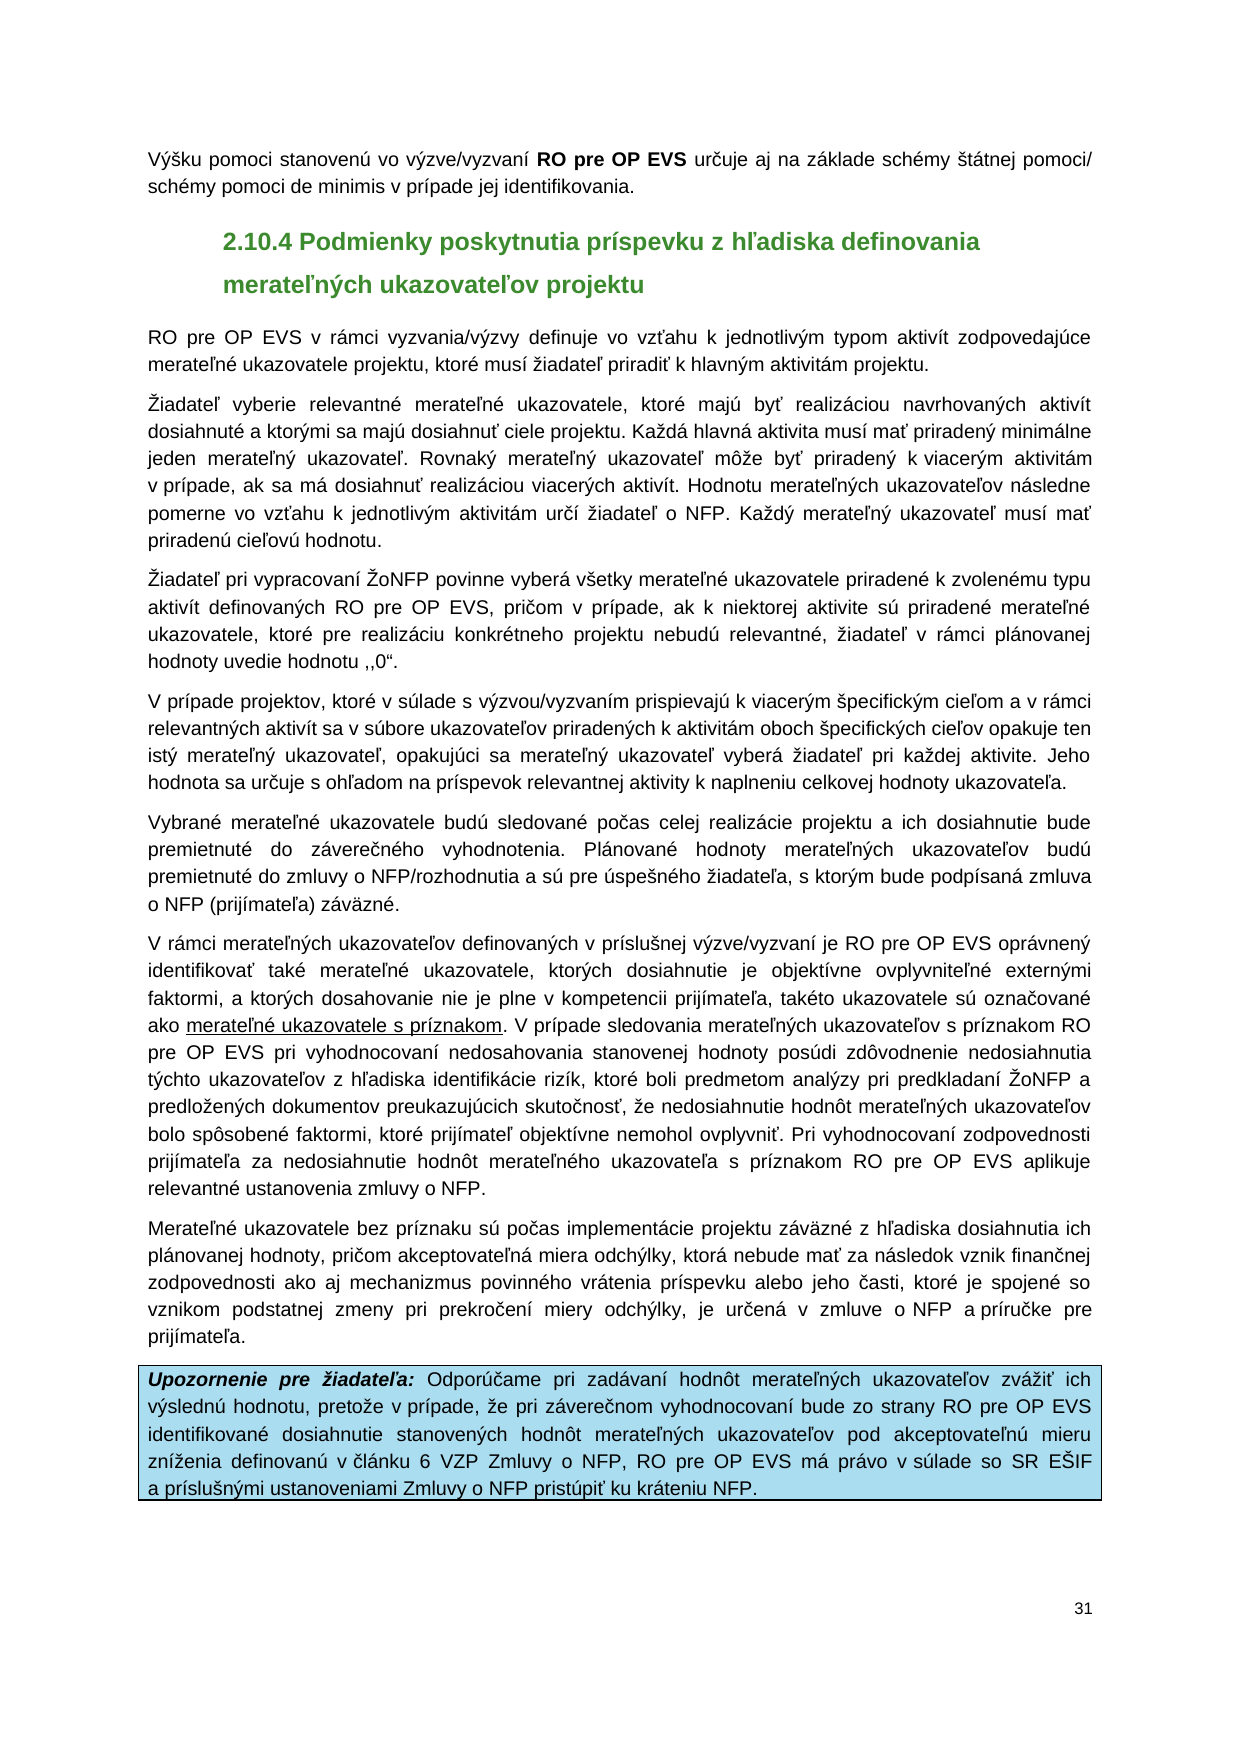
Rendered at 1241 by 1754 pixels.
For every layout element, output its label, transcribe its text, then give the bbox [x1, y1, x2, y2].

text Merateľné ukazovatele bez príznaku sú počas implementácie projektu záväzné z hľadiska dosiahnutia ich plánovanej hodnoty, pričom akceptovateľná miera odchýlky, ktorá nebude mať za následok vznik finančnej zodpovednosti ako aj mechanizmus povinného vrátenia príspevku alebo jeho časti, ktoré je spojené so vznikom podstatnej zmeny pri prekročení miery odchýlky, je určená v zmluve o NFP a príručke pre prijímateľa. [148, 1216, 1092, 1348]
text RO pre OP EVS v rámci vyzvania/výzvy definuje vo vzťahu k jednotlivým typom aktivít zodpovedajúce merateľné ukazovatele projektu, ktoré musí žiadateľ priradiť k hlavným aktivitám projektu. [148, 326, 1092, 376]
text V prípade projektov, ktoré v súlade s výzvou/vyzvaním prispievajú k viacerým špecifickým cieľom a v rámci relevantných aktivít sa v súbore ukazovateľov priradených k aktivitám oboch špecifických cieľov opakuje ten istý merateľný ukazovateľ, opakujúci sa merateľný ukazovateľ vyberá žiadateľ pri každej aktivite. Jeho hodnota sa určuje s ohľadom na príspevok relevantnej aktivity k naplneniu celkovej hodnoty ukazovateľa. [148, 689, 1092, 794]
text V rámci merateľných ukazovateľov definovaných v príslušnej výzve/vyzvaní je RO pre OP EVS oprávnený identifikovať také merateľné ukazovatele, ktorých dosiahnutie je objektívne ovplyvniteľné externými faktormi, a ktorých dosahovanie nie je plne v kompetencii prijímateľa, takéto ukazovatele sú označované ako merateľné ukazovatele s príznakom. V prípade sledovania merateľných ukazovateľov s príznakom RO pre OP EVS pri vyhodnocovaní nedosahovania stanovenej hodnoty posúdi zdôvodnenie nedosiahnutia týchto ukazovateľov z hľadiska identifikácie rizík, ktoré boli predmetom analýzy pri predkladaní ŽoNFP a predložených dokumentov preukazujúcich skutočnosť, že nedosiahnutie hodnôt merateľných ukazovateľov bolo spôsobené faktormi, ktoré prijímateľ objektívne nemohol ovplyvniť. Pri vyhodnocovaní zodpovednosti prijímateľa za nedosiahnutie hodnôt merateľného ukazovateľa s príznakom RO pre OP EVS aplikuje relevantné ustanovenia zmluvy o NFP. [148, 932, 1092, 1199]
subtitle 2.10.4 Podmienky poskytnutia príspevku z hľadiska definovania merateľných ukazovateľov projektu [223, 227, 1092, 299]
text Výšku pomoci stanovenú vo výzve/vyzvaní RO pre OP EVS určuje aj na základe schémy štátnej pomoci/ schémy pomoci de minimis v prípade jej identifikovania. [148, 148, 1092, 198]
text Žiadateľ pri vypracovaní ŽoNFP povinne vyberá všetky merateľné ukazovatele priradené k zvolenému typu aktivít definovaných RO pre OP EVS, pričom v prípade, ak k niektorej aktivite sú priradené merateľné ukazovatele, ktoré pre realizáciu konkrétneho projektu nebudú relevantné, žiadateľ v rámci plánovanej hodnoty uvedie hodnotu ,,0“. [148, 568, 1092, 673]
text Žiadateľ vyberie relevantné merateľné ukazovatele, ktoré majú byť realizáciou navrhovaných aktivít dosiahnuté a ktorými sa majú dosiahnuť ciele projektu. Každá hlavná aktivita musí mať priradený minimálne jeden merateľný ukazovateľ. Rovnaký merateľný ukazovateľ môže byť priradený k viacerým aktivitám v prípade, ak sa má dosiahnuť realizáciou viacerých aktivít. Hodnotu merateľných ukazovateľov následne pomerne vo vzťahu k jednotlivým aktivitám určí žiadateľ o NFP. Každý merateľný ukazovateľ musí mať priradenú cieľovú hodnotu. [148, 393, 1092, 551]
text Upozornenie pre žiadateľa: Odporúčame pri zadávaní hodnôt merateľných ukazovateľov zvážiť ich výslednú hodnotu, pretože v prípade, že pri záverečnom vyhodnocovaní bude zo strany RO pre OP EVS identifikované dosiahnutie stanovených hodnôt merateľných ukazovateľov pod akceptovateľnú mieru zníženia definovanú v článku 6 VZP Zmluvy o NFP, RO pre OP EVS má právo v súlade so SR EŠIF a príslušnými ustanoveniami Zmluvy o NFP pristúpiť ku kráteniu NFP. [139, 1366, 1101, 1499]
text Vybrané merateľné ukazovatele budú sledované počas celej realizácie projektu a ich dosiahnutie bude premietnuté do záverečného vyhodnotenia. Plánované hodnoty merateľných ukazovateľov budú premietnuté do zmluvy o NFP/rozhodnutia a sú pre úspešného žiadateľa, s ktorým bude podpísaná zmluva o NFP (prijímateľa) záväzné. [148, 811, 1092, 915]
